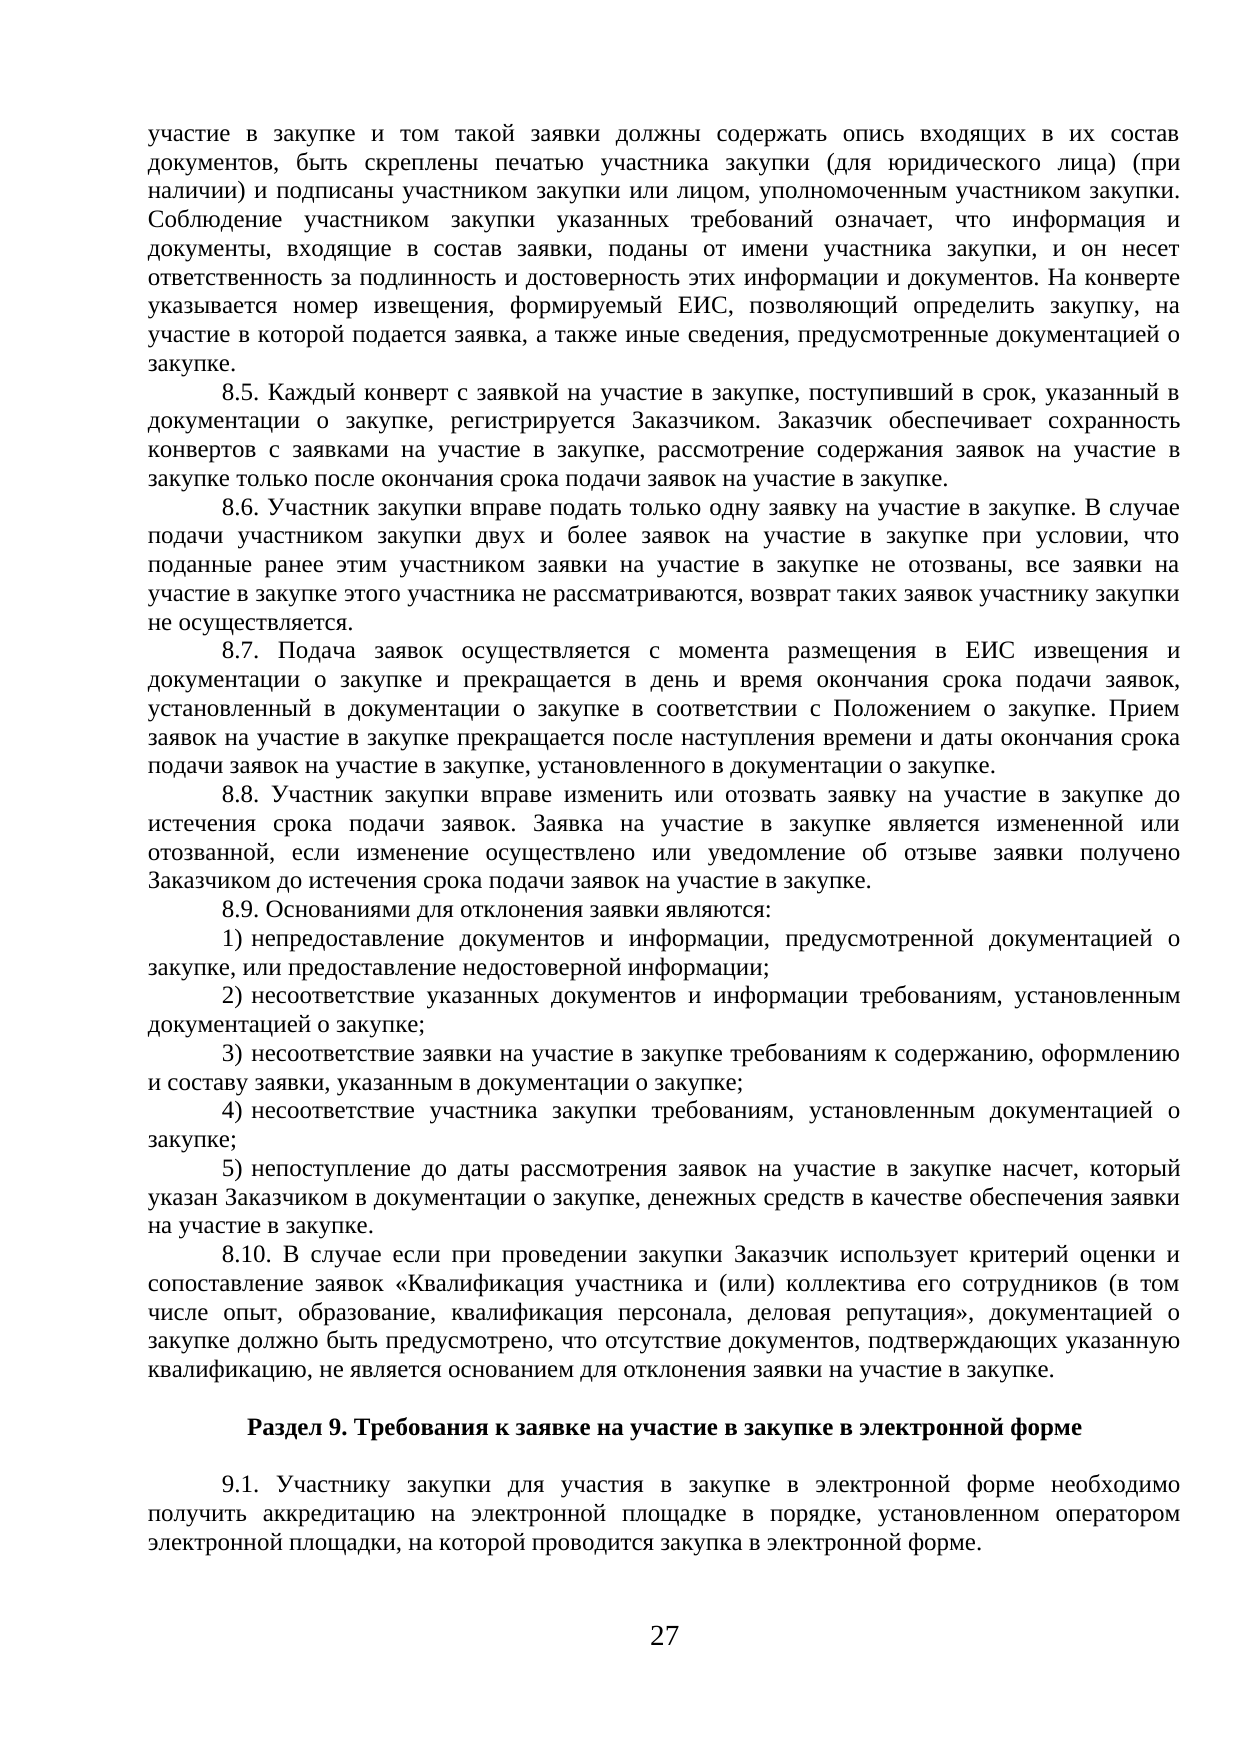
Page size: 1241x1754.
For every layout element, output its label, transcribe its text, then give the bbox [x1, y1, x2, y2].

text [148, 118, 1181, 377]
list несоответствие указанных документов и информации требованиям, установленным документацией о закупке; [148, 981, 1181, 1038]
list несоответствие участника закупки требованиям, установленным документацией о закупке; [148, 1096, 1181, 1153]
text Раздел 9. Требования к заявке на участие в закупке в электронной форме [148, 1412, 1181, 1441]
text 8.8. Участник закупки вправе изменить или отозвать заявку на участие в закупке до истечения срока подачи заявок. Заявка на участие в закупке является измененной или отозванной, если изменение осуществлено или уведомление об отзыве заявки получено Заказчиком до истечения срока подачи заявок на участие в закупке. [148, 779, 1181, 894]
list непоступление до даты рассмотрения заявок на участие в закупке насчет, который указан Заказчиком в документации о закупке, денежных средств в качестве обеспечения заявки на участие в закупке. [148, 1153, 1181, 1239]
text 8.10. В случае если при проведении закупки Заказчик использует критерий оценки и сопоставление заявок «Квалификация участника и (или) коллектива его сотрудников (в том числе опыт, образование, квалификация персонала, деловая репутация», документацией о закупке должно быть предусмотрено, что отсутствие документов, подтверждающих указанную квалификацию, не является основанием для отклонения заявки на участие в закупке. [148, 1239, 1181, 1383]
text 8.7. Подача заявок осуществляется с момента размещения в ЕИС извещения и документации о закупке и прекращается в день и время окончания срока подачи заявок, установленный в документации о закупке в соответствии с Положением о закупке. Прием заявок на участие в закупке прекращается после наступления времени и даты окончания срока подачи заявок на участие в закупке, установленного в документации о закупке. [148, 636, 1181, 779]
text 8.6. Участник закупки вправе подать только одну заявку на участие в закупке. В случае подачи участником закупки двух и более заявок на участие в закупке при условии, что поданные ранее этим участником заявки на участие в закупке не отозваны, все заявки на участие в закупке этого участника не рассматриваются, возврат таких заявок участнику закупки не осуществляется. [148, 492, 1181, 636]
text 8.5. Каждый конверт с заявкой на участие в закупке, поступивший в срок, указанный в документации о закупке, регистрируется Заказчиком. Заказчик обеспечивает сохранность конвертов с заявками на участие в закупке, рассмотрение содержания заявок на участие в закупке только после окончания срока подачи заявок на участие в закупке. [148, 377, 1181, 492]
list несоответствие заявки на участие в закупке требованиям к содержанию, оформлению и составу заявки, указанным в документации о закупке; [148, 1038, 1181, 1096]
list непредоставление документов и информации, предусмотренной документацией о закупке, или предоставление недостоверной информации; [148, 923, 1181, 981]
text 9.1. Участнику закупки для участия в закупке в электронной форме необходимо получить аккредитацию на электронной площадке в порядке, установленном оператором электронной площадки, на которой проводится закупка в электронной форме. [148, 1469, 1181, 1556]
text 8.9. Основаниями для отклонения заявки являются: [148, 894, 1181, 923]
